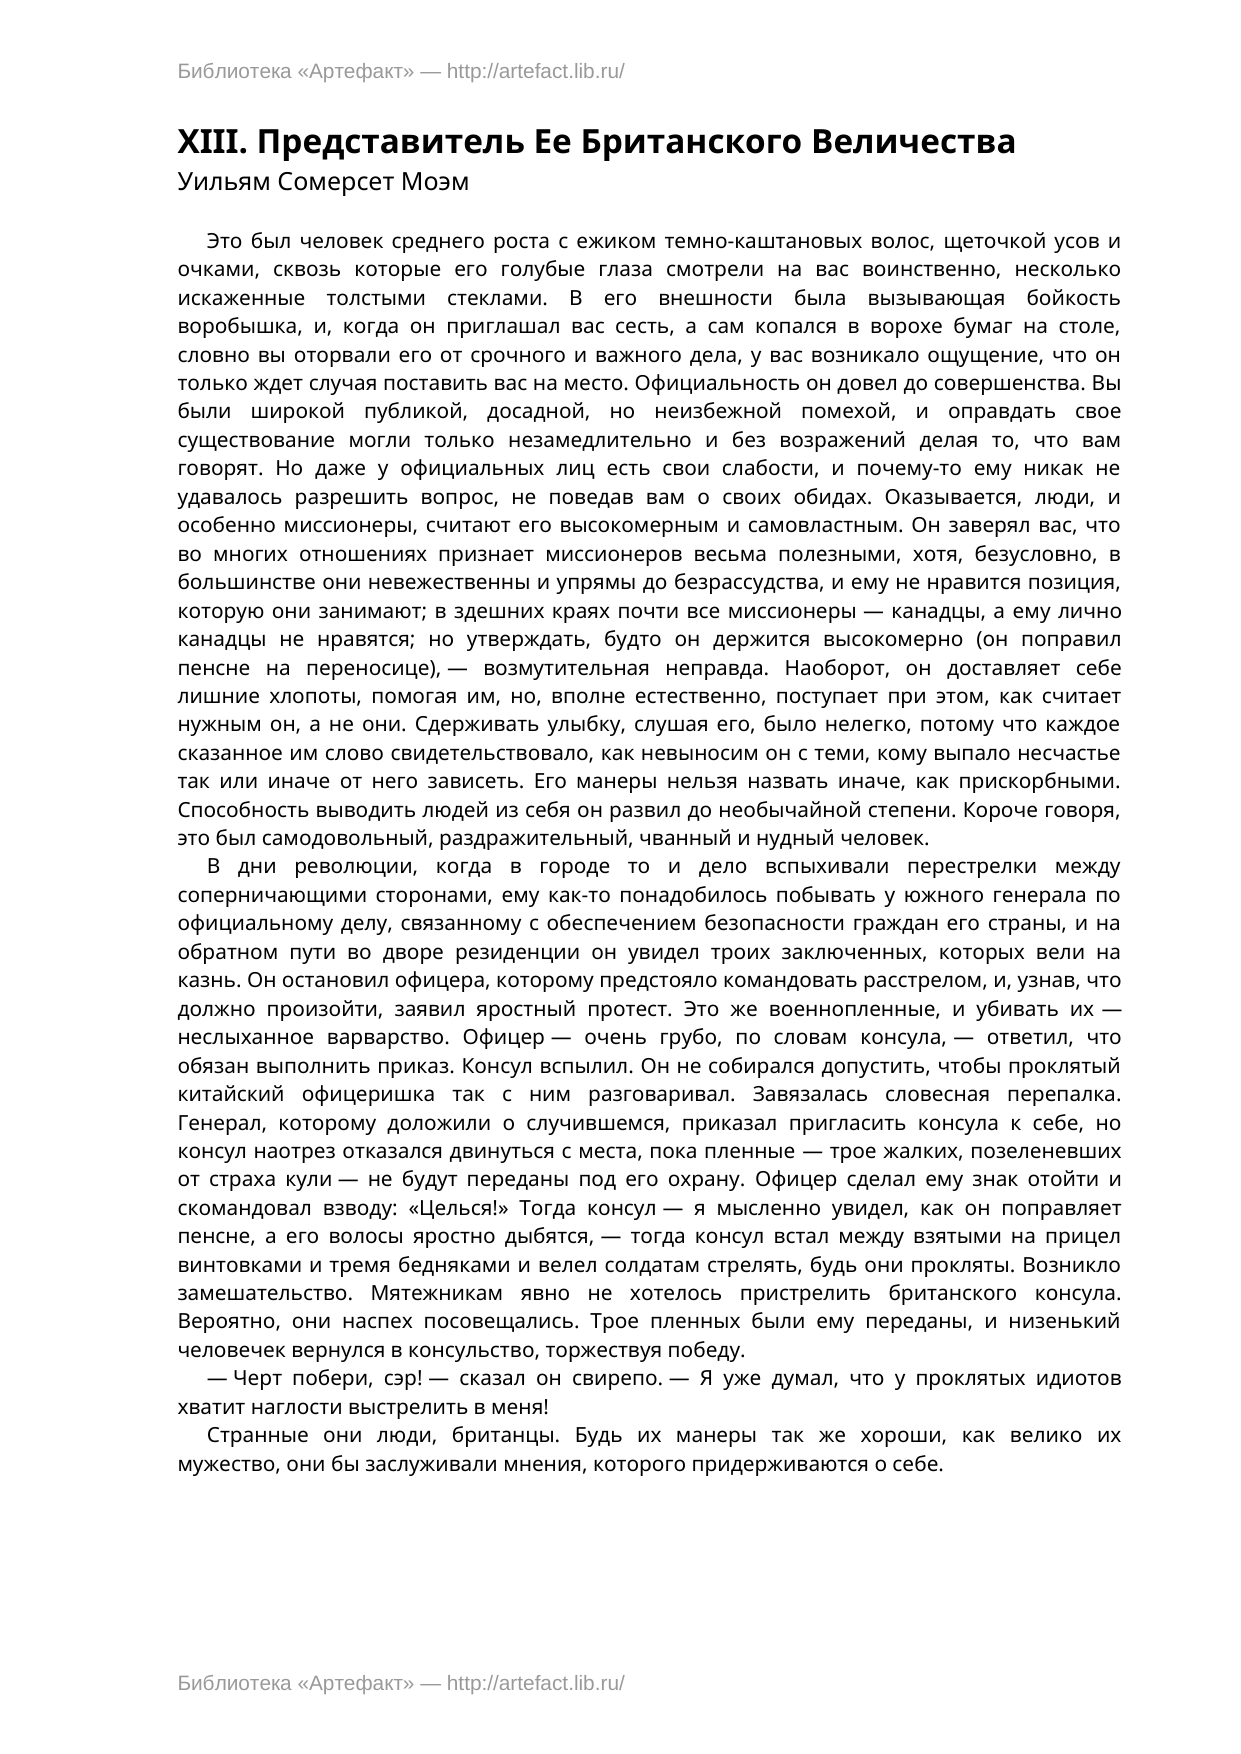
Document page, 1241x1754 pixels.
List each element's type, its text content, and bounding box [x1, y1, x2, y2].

text Странные они люди, британцы. Будь их манеры так же хороши, как велико их мужество, они бы заслуживали мнения, которого придерживаются о себе. [177, 1420, 1122, 1477]
text В дни революции, когда в городе то и дело вспыхивали перестрелки между соперничающими сторонами, ему как-то понадобилось побывать у южного генерала по официальному делу, связанному с обеспечением безопасности граждан его страны, и на обратном пути во дворе резиденции он увидел троих заключенных, которых вели на казнь. Он остановил офицера, которому предстояло командовать расстрелом, и, узнав, что должно произойти, заявил яростный протест. Это же военнопленные, и убивать их — неслыханное варварство. Офицер — очень грубо, по словам консула, — ответил, что обязан выполнить приказ. Консул вспылил. Он не собирался допустить, чтобы проклятый китайский офицеришка так с ним разговаривал. Завязалась словесная перепалка. Генерал, которому доложили о случившемся, приказал пригласить консула к себе, но консул наотрез отказался двинуться с места, пока пленные — трое жалких, позеленевших от страха кули — не будут переданы под его охрану. Офицер сделал ему знак отойти и скомандовал взводу: «Целься!» Тогда консул — я мысленно увидел, как он поправляет пенсне, а его волосы яростно дыбятся, — тогда консул встал между взятыми на прицел винтовками и тремя бедняками и велел солдатам стрелять, будь они прокляты. Возникло замешательство. Мятежникам явно не хотелось пристрелить британского консула. Вероятно, они наспех посовещались. Трое пленных были ему переданы, и низенький человечек вернулся в консульство, торжествуя победу. [177, 852, 1122, 1363]
text — Черт побери, сэр! — сказал он свирепо. — Я уже думал, что у проклятых идиотов хватит наглости выстрелить в меня! [177, 1363, 1122, 1420]
subtitle XIII. Представитель Ее Британского Величества [177, 118, 1122, 163]
subtitle Уильям Сомерсет Моэм [177, 163, 1122, 198]
text Это был человек среднего роста с ежиком темно-каштановых волос, щеточкой усов и очками, сквозь которые его голубые глаза смотрели на вас воинственно, несколько искаженные толстыми стеклами. В его внешности была вызывающая бойкость воробышка, и, когда он приглашал вас сесть, а сам копался в ворохе бумаг на столе, словно вы оторвали его от срочного и важного дела, у вас возникало ощущение, что он только ждет случая поставить вас на место. Официальность он довел до совершенства. Вы были широкой публикой, досадной, но неизбежной помехой, и оправдать свое существование могли только незамедлительно и без возражений делая то, что вам говорят. Но даже у официальных лиц есть свои слабости, и почему-то ему никак не удавалось разрешить вопрос, не поведав вам о своих обидах. Оказывается, люди, и особенно миссионеры, считают его высокомерным и самовластным. Он заверял вас, что во многих отношениях признает миссионеров весьма полезными, хотя, безусловно, в большинстве они невежественны и упрямы до безрассудства, и ему не нравится позиция, которую они занимают; в здешних краях почти все миссионеры — канадцы, а ему лично канадцы не нравятся; но утверждать, будто он держится высокомерно (он поправил пенсне на переносице), — возмутительная неправда. Наоборот, он доставляет себе лишние хлопоты, помогая им, но, вполне естественно, поступает при этом, как считает нужным он, а не они. Сдерживать улыбку, слушая его, было нелегко, потому что каждое сказанное им слово свидетельствовало, как невыносим он с теми, кому выпало несчастье так или иначе от него зависеть. Его манеры нельзя назвать иначе, как прискорбными. Способность выводить людей из себя он развил до необычайной степени. Короче говоря, это был самодовольный, раздражительный, чванный и нудный человек. [177, 226, 1122, 852]
